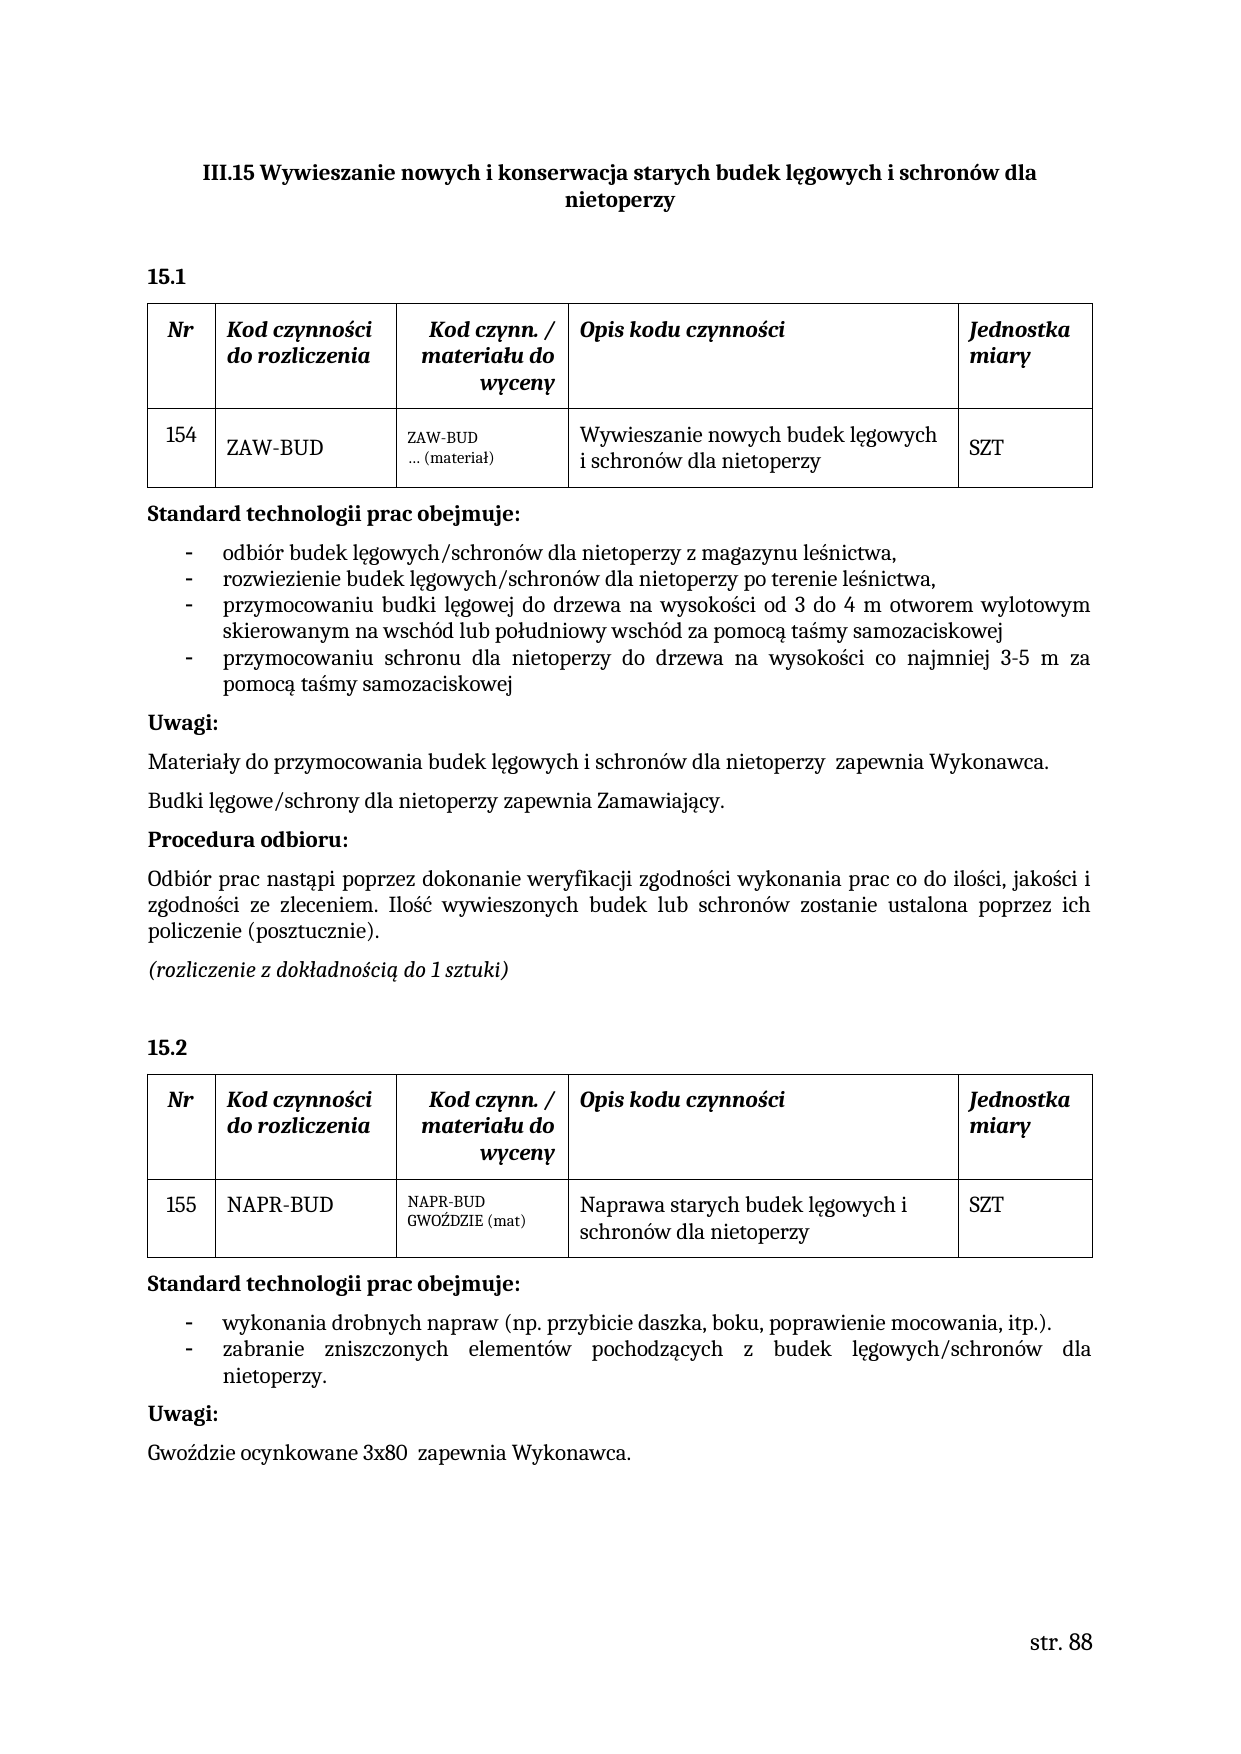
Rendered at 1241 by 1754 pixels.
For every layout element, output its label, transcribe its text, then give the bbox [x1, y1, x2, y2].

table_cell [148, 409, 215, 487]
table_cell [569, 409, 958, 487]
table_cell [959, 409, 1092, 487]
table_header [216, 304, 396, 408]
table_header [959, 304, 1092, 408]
list przymocowaniu schronu dla nietoperzy do drzewa na wysokości co najmniej 3-5 m za pomocą taśmy samozaciskowej [185, 645, 1093, 697]
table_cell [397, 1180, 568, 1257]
list przymocowaniu budki lęgowej do drzewa na wysokości od 3 do 4 m otworem wylotowym skierowanym na wschód lub południowy wschód za pomocą taśmy samozaciskowej [185, 592, 1093, 645]
list rozwiezienie budek lęgowych/schronów dla nietoperzy po terenie leśnictwa, [185, 566, 1093, 592]
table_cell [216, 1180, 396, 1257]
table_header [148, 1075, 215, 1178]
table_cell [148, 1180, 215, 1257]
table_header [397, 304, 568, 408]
text Materiały do przymocowania budek lęgowych i schronów dla nietoperzy zapewnia Wykonawca. [148, 749, 1093, 775]
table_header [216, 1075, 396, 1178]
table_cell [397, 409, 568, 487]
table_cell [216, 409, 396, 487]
text Uwagi: [148, 1401, 1093, 1428]
text Budki lęgowe/schrony dla nietoperzy zapewnia Zamawiający. [148, 788, 1093, 814]
text Gwoździe ocynkowane 3x80 zapewnia Wykonawca. [148, 1440, 1093, 1466]
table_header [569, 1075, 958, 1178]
text Uwagi: [148, 710, 1093, 736]
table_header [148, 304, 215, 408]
list odbiór budek lęgowych/schronów dla nietoperzy z magazynu leśnictwa, [185, 539, 1093, 566]
text 15.2 [148, 1034, 1093, 1061]
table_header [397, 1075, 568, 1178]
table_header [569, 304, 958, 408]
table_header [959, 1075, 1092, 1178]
text Procedura odbioru: [148, 826, 1093, 853]
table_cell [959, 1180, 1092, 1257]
text 15.1 [148, 264, 1093, 291]
text Odbiór prac nastąpi poprzez dokonanie weryfikacji zgodności wykonania prac co do ilości, jakości i zgodności ze zleceniem. Ilość wywieszonych budek lub schronów zostanie ustalona poprzez ich policzenie (posztucznie). [148, 865, 1093, 944]
list wykonania drobnych napraw (np. przybicie daszka, boku, poprawienie mocowania, itp.). [185, 1310, 1093, 1336]
text Standard technologii prac obejmuje: [148, 1271, 1093, 1297]
text (rozliczenie z dokładnością do 1 sztuki) [148, 957, 1093, 983]
text Standard technologii prac obejmuje: [148, 500, 1093, 527]
list zabranie zniszczonych elementów pochodzących z budek lęgowych/schronów dla nietoperzy. [185, 1336, 1093, 1389]
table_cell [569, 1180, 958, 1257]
text III.15 Wywieszanie nowych i konserwacja starych budek lęgowych i schronów dla nietoperzy [148, 160, 1093, 213]
